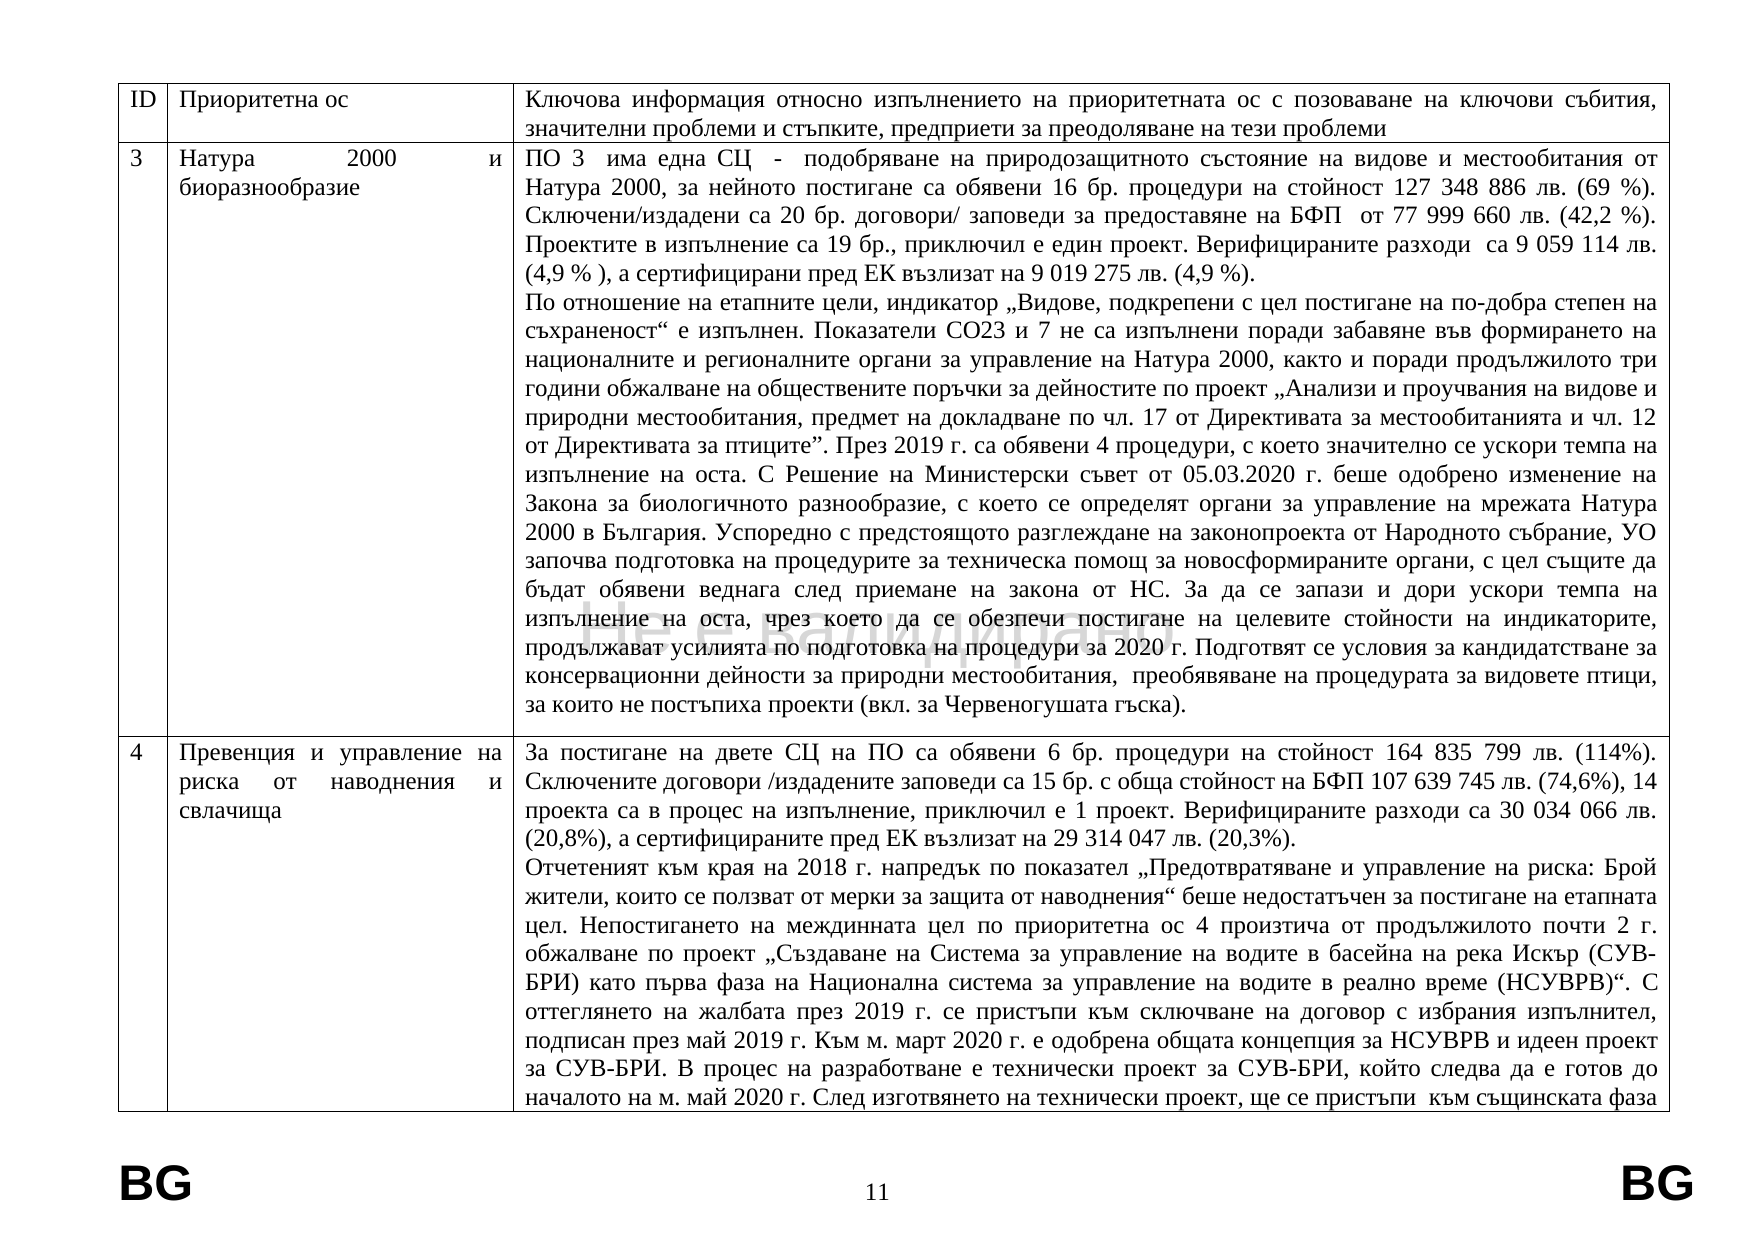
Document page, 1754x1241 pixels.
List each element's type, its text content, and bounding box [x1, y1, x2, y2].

table_cell ПО 3 има една СЦ - подобряване на природозащитното състояние на видове и местообитания от Натура 2000, за нейното постигане са обявени 16 бр. процедури на стойност 127 348 886 лв. (69 %). Сключени/издадени са 20 бр. договори/ заповеди за предоставяне на БФП от 77 999 660 лв. (42,2 %). Проектите в изпълнение са 19 бр., приключил е един проект. Верифицираните разходи са 9 059 114 лв. (4,9 % ), а сертифицирани пред ЕК възлизат на 9 019 275 лв. (4,9 %). По отношение на етапните цели, индикатор „Видове, подкрепени с цел постигане на по-добра степен на съхраненост“ е изпълнен. Показатели CO23 и 7 не са изпълнени поради забавяне във формирането на националните и регионалните органи за управление на Натура 2000, както и поради продължилото три години обжалване на обществените поръчки за дейностите по проект „Анализи и проучвания на видове и природни местообитания, предмет на докладване по чл. 17 от Директивата за местообитанията и чл. 12 от Директивата за птиците”. През 2019 г. са обявени 4 процедури, с което значително се ускори темпа на изпълнение на оста. С Решение на Министерски съвет от 05.03.2020 г. беше одобрено изменение на Закона за биологичното разнообразие, с което се определят органи за управление на мрежата Натура 2000 в България. Успоредно с предстоящото разглеждане на законопроекта от Народното събрание, УО започва подготовка на процедурите за техническа помощ за новосформираните органи, с цел същите да бъдат обявени веднага след приемане на закона от НС. За да се запази и дори ускори темпа на изпълнение на оста, чрез което да се обезпечи постигане на целевите стойности на индикаторите, продължават усилията по подготовка на процедури за 2020 г. Подготвят се условия за кандидатстване за консервационни дейности за природни местообитания, преобявяване на процедурата за видовете птици, за които не постъпиха проекти (вкл. за Червеногушата гъска). [514, 143, 1669, 736]
table_header Приоритетна ос [168, 84, 513, 142]
table_header Ключова информация относно изпълнението на приоритетната ос с позоваване на ключови събития, значителни проблеми и стъпките, предприети за преодоляване на тези проблеми [514, 84, 1669, 142]
table_cell Превенция и управление на риска от наводнения и свлачища [168, 737, 513, 1111]
table_cell Натура 2000 и биоразнообразие [168, 143, 513, 736]
table_cell 4 [119, 737, 167, 1111]
table_header ID [119, 84, 167, 142]
table_cell 3 [119, 143, 167, 736]
